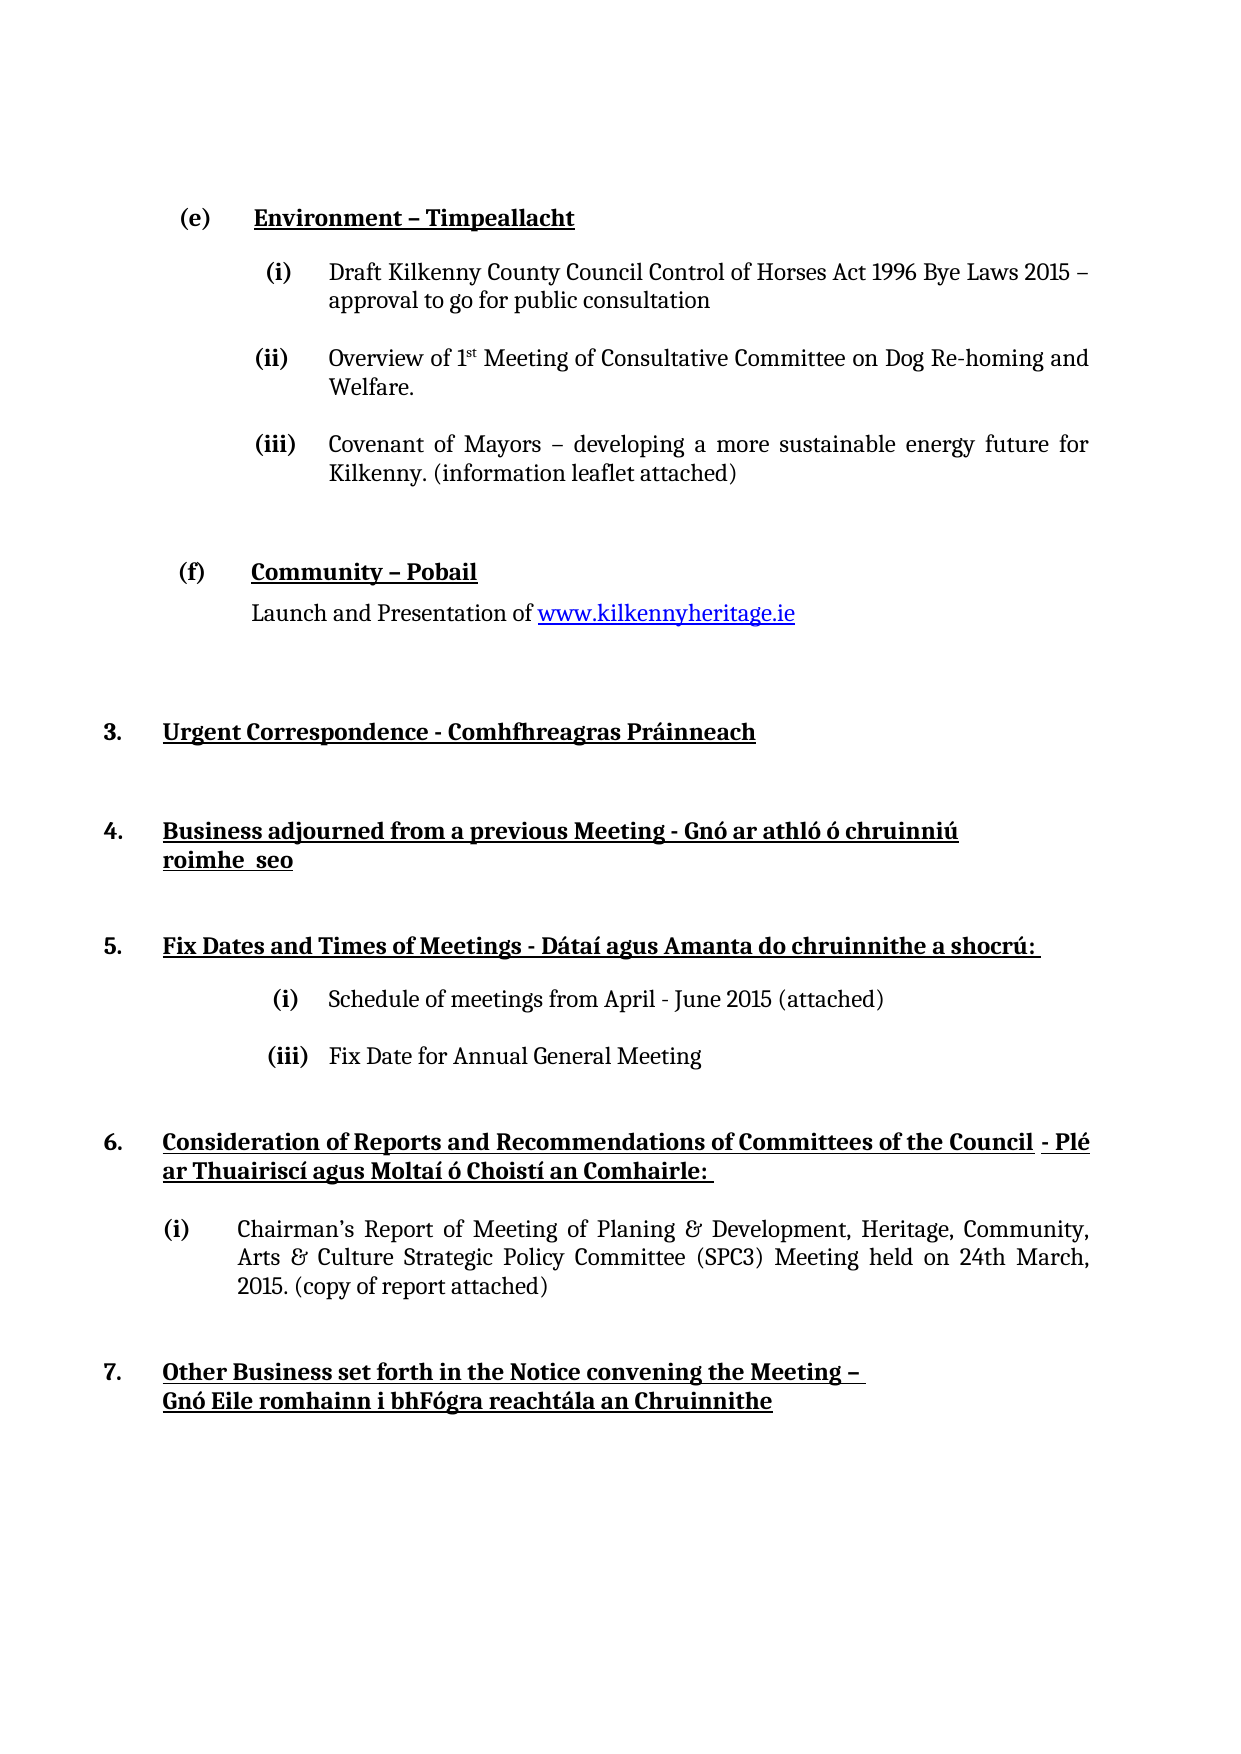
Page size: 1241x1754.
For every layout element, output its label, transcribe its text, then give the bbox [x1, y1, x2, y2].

list Gnó Eile romhainn i bhFógra reachtála an Chruinnithe [162, 1387, 1090, 1416]
list Community – Pobail [177, 558, 1090, 586]
list (i) Schedule of meetings from April - June 2015 (attached) [266, 984, 1090, 1013]
list Urgent Correspondence - Comhfhreagras Práinneach [103, 718, 1090, 747]
list Consideration of Reports and Recommendations of Committees of the Council - Plé ar Thuairiscí agus Moltaí ó Choistí an Comhairle: [103, 1128, 1090, 1186]
list Overview of 1st Meeting of Consultative Committee on Dog Re-homing and Welfare. [253, 344, 1090, 401]
list Fix Dates and Times of Meetings - Dátaí agus Amanta do chruinnithe a shocrú: [103, 932, 1090, 961]
list roimhe seo [162, 846, 1090, 874]
text (i) Draft Kilkenny County Council Control of Horses Act 1996 Bye Laws 2015 – approval to go for public consultation [253, 258, 1090, 315]
list Chairman’s Report of Meeting of Planing & Development, Heritage, Community, Arts & Culture Strategic Policy Committee (SPC3) Meeting held on 24th March, 2015. (copy of report attached) [162, 1214, 1090, 1301]
list Business adjourned from a previous Meeting - Gnó ar athló ó chruinniú [103, 817, 1090, 846]
text (iii) Fix Date for Annual General Meeting [103, 1042, 1090, 1071]
list Covenant of Mayors – developing a more sustainable energy future for Kilkenny. (information leaflet attached) [253, 430, 1090, 488]
list Launch and Presentation of www.kilkennyheritage.ie [178, 599, 1090, 628]
text (e) Environment – Timpeallacht [103, 204, 1090, 233]
list Other Business set forth in the Notice convening the Meeting – [103, 1358, 1090, 1387]
